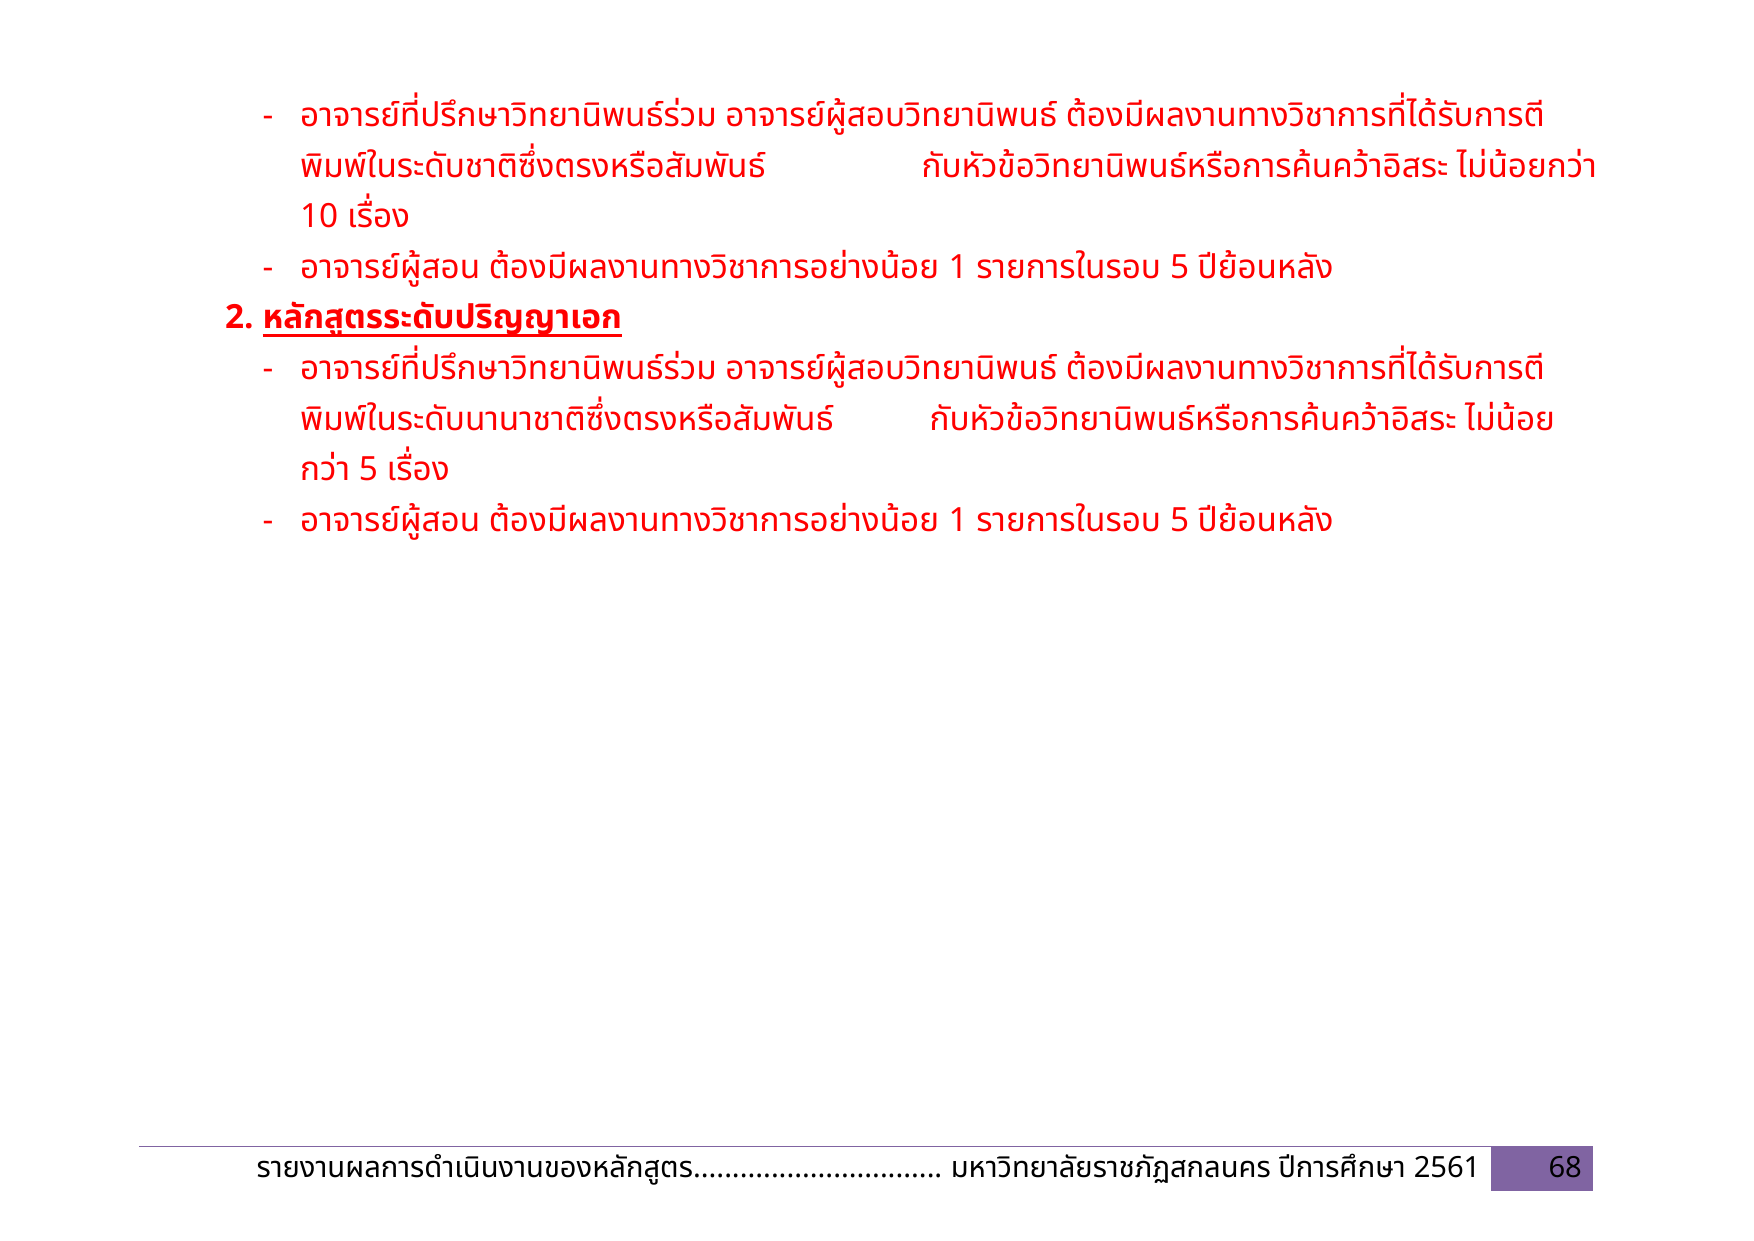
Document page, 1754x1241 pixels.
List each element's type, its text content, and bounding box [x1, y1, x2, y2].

list อาจารย์ผู้สอน ต้องมีผลงานทางวิชาการอย่างน้อย 1 รายการในรอบ 5 ปีย้อนหลัง [262, 496, 1604, 546]
list อาจารย์ผู้สอน ต้องมีผลงานทางวิชาการอย่างน้อย 1 รายการในรอบ 5 ปีย้อนหลัง [262, 243, 1604, 293]
list หลักสูตรระดับปริญญาเอก [225, 293, 1604, 344]
list อาจารย์ที่ปรึกษาวิทยานิพนธ์ร่วม อาจารย์ผู้สอบวิทยานิพนธ์ ต้องมีผลงานทางวิชาการที่ได้รับการตีพิมพ์ในระดับชาติซึ่งตรงหรือสัมพันธ์ กับหัวข้อวิทยานิพนธ์หรือการค้นคว้าอิสระ ไม่น้อยกว่า 10 เรื่อง [262, 91, 1604, 243]
list อาจารย์ที่ปรึกษาวิทยานิพนธ์ร่วม อาจารย์ผู้สอบวิทยานิพนธ์ ต้องมีผลงานทางวิชาการที่ได้รับการตีพิมพ์ในระดับนานาชาติซึ่งตรงหรือสัมพันธ์ กับหัวข้อวิทยานิพนธ์หรือการค้นคว้าอิสระ ไม่น้อยกว่า 5 เรื่อง [262, 344, 1604, 496]
